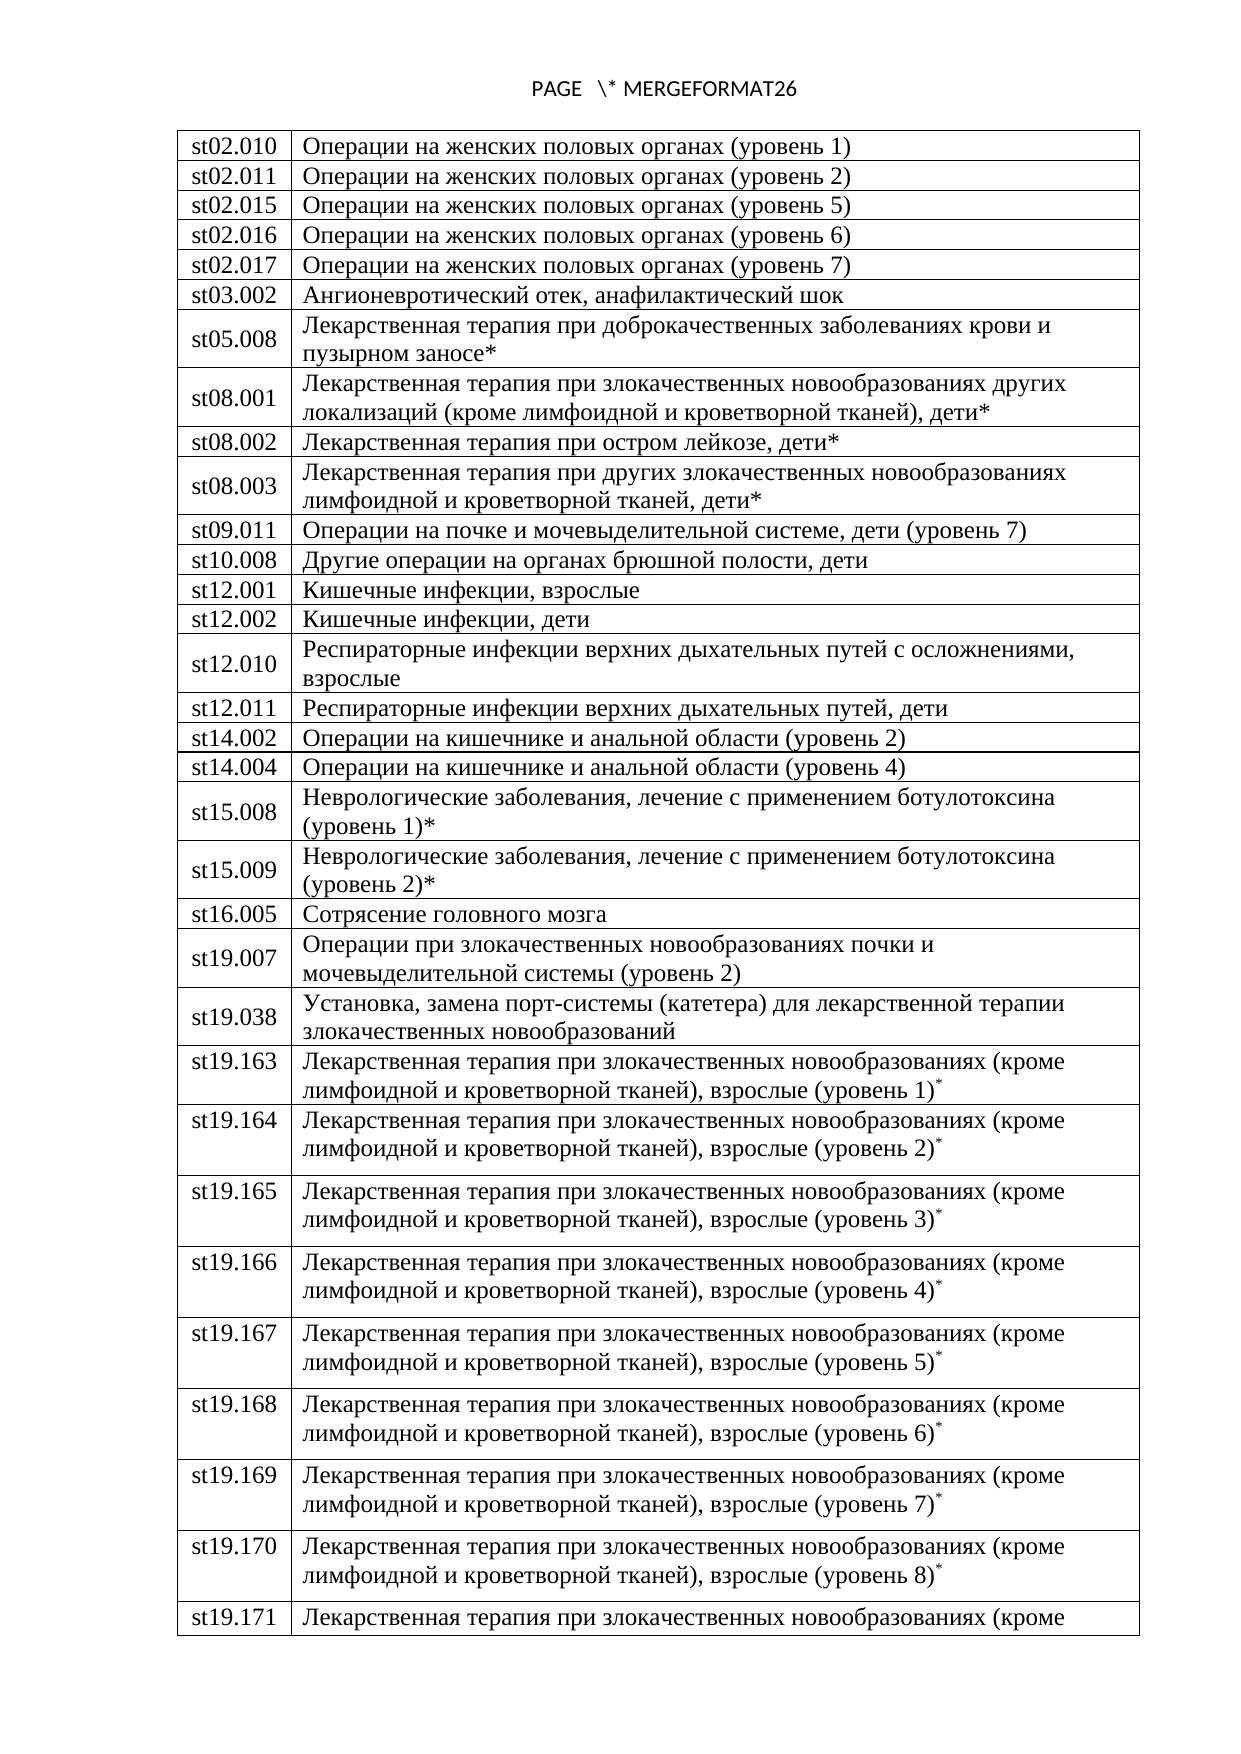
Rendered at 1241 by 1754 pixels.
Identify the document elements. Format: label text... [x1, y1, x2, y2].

table_cell Операции на женских половых органах (уровень 7) [292, 250, 1139, 279]
table_cell Кишечные инфекции, взрослые [292, 575, 1139, 603]
table_cell st19.163 [178, 1046, 291, 1104]
table_cell st12.002 [178, 605, 291, 633]
table_cell Неврологические заболевания, лечение с применением ботулотоксина (уровень 1)* [292, 782, 1139, 840]
table_cell st19.168 [178, 1389, 291, 1459]
table_cell st12.011 [178, 693, 291, 722]
table_cell Лекарственная терапия при остром лейкозе, дети* [292, 427, 1139, 456]
table_cell Другие операции на органах брюшной полости, дети [292, 545, 1139, 574]
table_cell Лекарственная терапия при злокачественных новообразованиях (кроме лимфоидной и кроветворной тканей), взрослые (уровень 8)* [292, 1531, 1139, 1601]
table_cell st03.002 [178, 280, 291, 309]
table_cell st10.008 [178, 545, 291, 574]
table_cell Лекарственная терапия при злокачественных новообразованиях (кроме лимфоидной и кроветворной тканей), взрослые (уровень 5)* [292, 1318, 1139, 1388]
table_cell Сотрясение головного мозга [292, 899, 1139, 928]
table_cell Лекарственная терапия при злокачественных новообразованиях других локализаций (кроме лимфоидной и кроветворной тканей), дети* [292, 368, 1139, 426]
table_cell st02.017 [178, 250, 291, 279]
table_cell Операции на кишечнике и анальной области (уровень 2) [292, 723, 1139, 751]
table_cell st02.016 [178, 220, 291, 249]
table_cell st19.007 [178, 929, 291, 987]
table_cell st12.001 [178, 575, 291, 603]
table_cell Лекарственная терапия при других злокачественных новообразованиях лимфоидной и кроветворной тканей, дети* [292, 457, 1139, 514]
table_cell Установка, замена порт-системы (катетера) для лекарственной терапии злокачественных новообразований [292, 988, 1139, 1045]
table_cell st19.170 [178, 1531, 291, 1601]
table_cell st14.004 [178, 753, 291, 781]
table_cell st16.005 [178, 899, 291, 928]
table_cell st09.011 [178, 515, 291, 544]
table_cell Неврологические заболевания, лечение с применением ботулотоксина (уровень 2)* [292, 841, 1139, 898]
table_cell Операции на кишечнике и анальной области (уровень 4) [292, 753, 1139, 781]
table_cell Операции на почке и мочевыделительной системе, дети (уровень 7) [292, 515, 1139, 544]
table_cell st08.003 [178, 457, 291, 514]
table_cell st19.171 [178, 1602, 291, 1635]
table_cell Операции на женских половых органах (уровень 2) [292, 161, 1139, 189]
table_cell Операции на женских половых органах (уровень 1) [292, 131, 1139, 160]
table_cell st15.008 [178, 782, 291, 840]
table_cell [292, 1602, 1139, 1635]
table_cell Лекарственная терапия при доброкачественных заболеваниях крови и пузырном заносе* [292, 310, 1139, 367]
table_cell Операции при злокачественных новообразованиях почки и мочевыделительной системы (уровень 2) [292, 929, 1139, 987]
table_cell Респираторные инфекции верхних дыхательных путей с осложнениями, взрослые [292, 634, 1139, 692]
table_cell st19.165 [178, 1176, 291, 1246]
table_cell st02.010 [178, 131, 291, 160]
table_cell Респираторные инфекции верхних дыхательных путей, дети [292, 693, 1139, 722]
table_cell st14.002 [178, 723, 291, 751]
table_cell st02.011 [178, 161, 291, 189]
table_cell Лекарственная терапия при злокачественных новообразованиях (кроме лимфоидной и кроветворной тканей), взрослые (уровень 1)* [292, 1046, 1139, 1104]
table_cell Лекарственная терапия при злокачественных новообразованиях (кроме лимфоидной и кроветворной тканей), взрослые (уровень 6)* [292, 1389, 1139, 1459]
table_cell Лекарственная терапия при злокачественных новообразованиях (кроме лимфоидной и кроветворной тканей), взрослые (уровень 2)* [292, 1105, 1139, 1175]
table_cell Лекарственная терапия при злокачественных новообразованиях (кроме лимфоидной и кроветворной тканей), взрослые (уровень 3)* [292, 1176, 1139, 1246]
table_cell Кишечные инфекции, дети [292, 605, 1139, 633]
table_cell Ангионевротический отек, анафилактический шок [292, 280, 1139, 309]
table_cell st05.008 [178, 310, 291, 367]
table_cell st19.169 [178, 1460, 291, 1530]
table_cell Операции на женских половых органах (уровень 6) [292, 220, 1139, 249]
table_cell Лекарственная терапия при злокачественных новообразованиях (кроме лимфоидной и кроветворной тканей), взрослые (уровень 4)* [292, 1247, 1139, 1317]
table_cell st19.167 [178, 1318, 291, 1388]
table_cell st19.038 [178, 988, 291, 1045]
table_cell st19.166 [178, 1247, 291, 1317]
table_cell st12.010 [178, 634, 291, 692]
table_cell st08.001 [178, 368, 291, 426]
table_cell st08.002 [178, 427, 291, 456]
table_cell Лекарственная терапия при злокачественных новообразованиях (кроме лимфоидной и кроветворной тканей), взрослые (уровень 7)* [292, 1460, 1139, 1530]
table_cell st02.015 [178, 191, 291, 219]
table_cell Операции на женских половых органах (уровень 5) [292, 191, 1139, 219]
table_cell st15.009 [178, 841, 291, 898]
table_cell st19.164 [178, 1105, 291, 1175]
